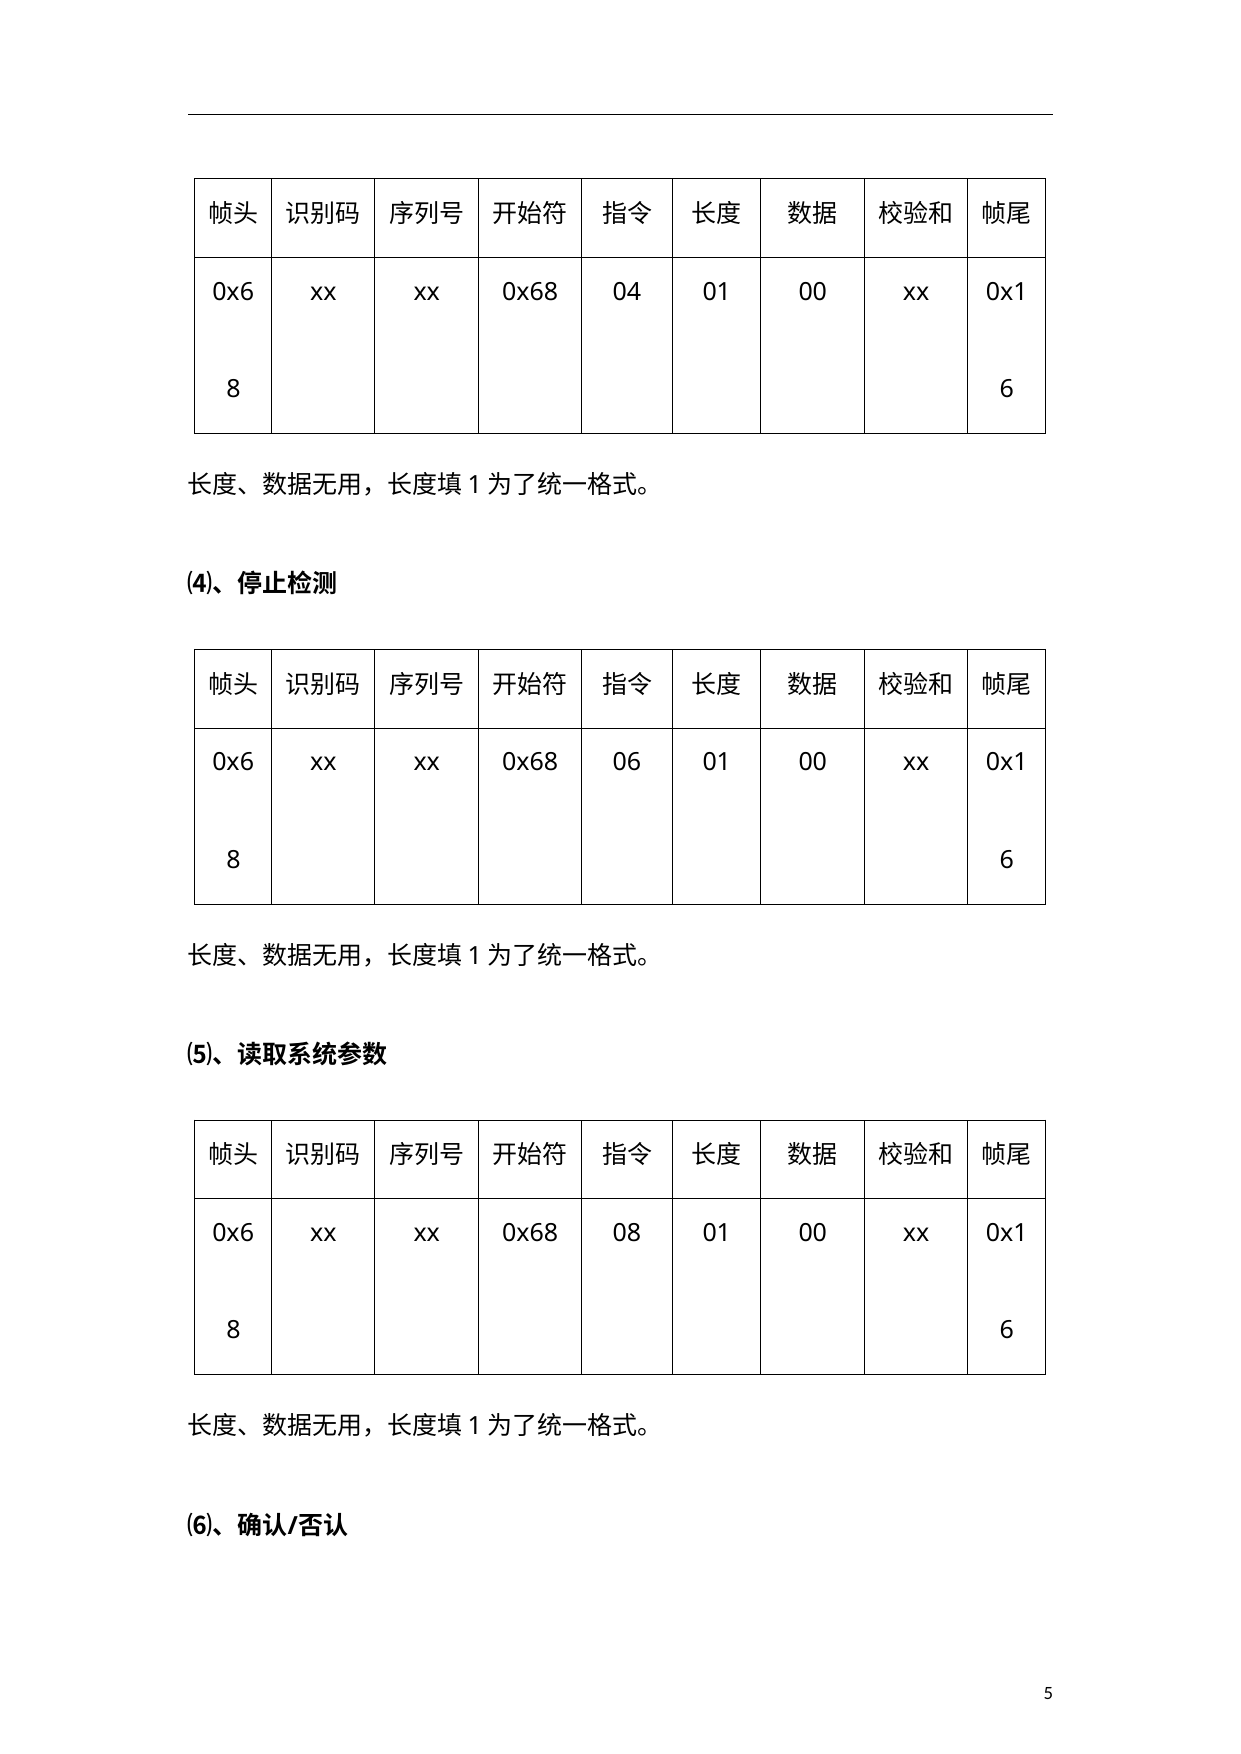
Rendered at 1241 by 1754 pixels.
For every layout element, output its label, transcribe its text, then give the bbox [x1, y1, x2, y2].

table_header 帧尾 [968, 179, 1045, 257]
table_cell xx [272, 1199, 374, 1374]
table_cell xx [865, 258, 967, 433]
table_header 长度 [673, 179, 760, 257]
table_cell 00 [761, 1199, 864, 1374]
table_cell 0x68 [195, 1199, 271, 1374]
table_header 帧头 [195, 1121, 271, 1198]
table_header 识别码 [272, 650, 374, 727]
table_cell xx [865, 1199, 967, 1374]
table_header 开始符 [479, 1121, 581, 1198]
table_cell 0x16 [968, 729, 1045, 903]
table_header 长度 [673, 1121, 760, 1198]
table_cell 0x16 [968, 1199, 1045, 1374]
text 长度、数据无用，长度填1为了统一格式。 [187, 921, 1053, 986]
table_cell 00 [761, 258, 864, 433]
table_header 帧尾 [968, 650, 1045, 727]
table_cell 0x68 [195, 258, 271, 433]
text ⑹、确认/否认 [187, 1491, 1053, 1556]
table_header 序列号 [375, 179, 478, 257]
table_cell 04 [582, 258, 672, 433]
table_header 帧尾 [968, 1121, 1045, 1198]
table_cell 01 [673, 1199, 760, 1374]
table_cell 01 [673, 729, 760, 903]
table_header 长度 [673, 650, 760, 727]
table_header 帧头 [195, 179, 271, 257]
table_cell xx [272, 729, 374, 903]
table_header 校验和 [865, 650, 967, 727]
table_header 序列号 [375, 650, 478, 727]
table_header 指令 [582, 1121, 672, 1198]
table_header 指令 [582, 650, 672, 727]
text 长度、数据无用，长度填1为了统一格式。 [187, 1391, 1053, 1456]
table_header 指令 [582, 179, 672, 257]
table_cell 0x68 [195, 729, 271, 903]
table_header 识别码 [272, 179, 374, 257]
table_header 校验和 [865, 179, 967, 257]
text 长度、数据无用，长度填1为了统一格式。 [187, 450, 1053, 515]
table_header 序列号 [375, 1121, 478, 1198]
table_cell 00 [761, 729, 864, 903]
text ⑸、读取系统参数 [187, 1020, 1053, 1085]
table_cell xx [375, 729, 478, 903]
table_cell 01 [673, 258, 760, 433]
table_header 帧头 [195, 650, 271, 727]
table_header 识别码 [272, 1121, 374, 1198]
table_header 开始符 [479, 179, 581, 257]
table_cell 0x68 [479, 1199, 581, 1374]
table_cell 06 [582, 729, 672, 903]
table_header 数据 [761, 650, 864, 727]
table_cell xx [375, 1199, 478, 1374]
table_cell xx [865, 729, 967, 903]
table_cell xx [272, 258, 374, 433]
text ⑷、停止检测 [187, 549, 1053, 614]
table_header 数据 [761, 179, 864, 257]
table_header 开始符 [479, 650, 581, 727]
table_cell 0x68 [479, 729, 581, 903]
table_header 校验和 [865, 1121, 967, 1198]
table_cell xx [375, 258, 478, 433]
table_cell 0x68 [479, 258, 581, 433]
table_cell 0x16 [968, 258, 1045, 433]
table_cell 08 [582, 1199, 672, 1374]
table_header 数据 [761, 1121, 864, 1198]
